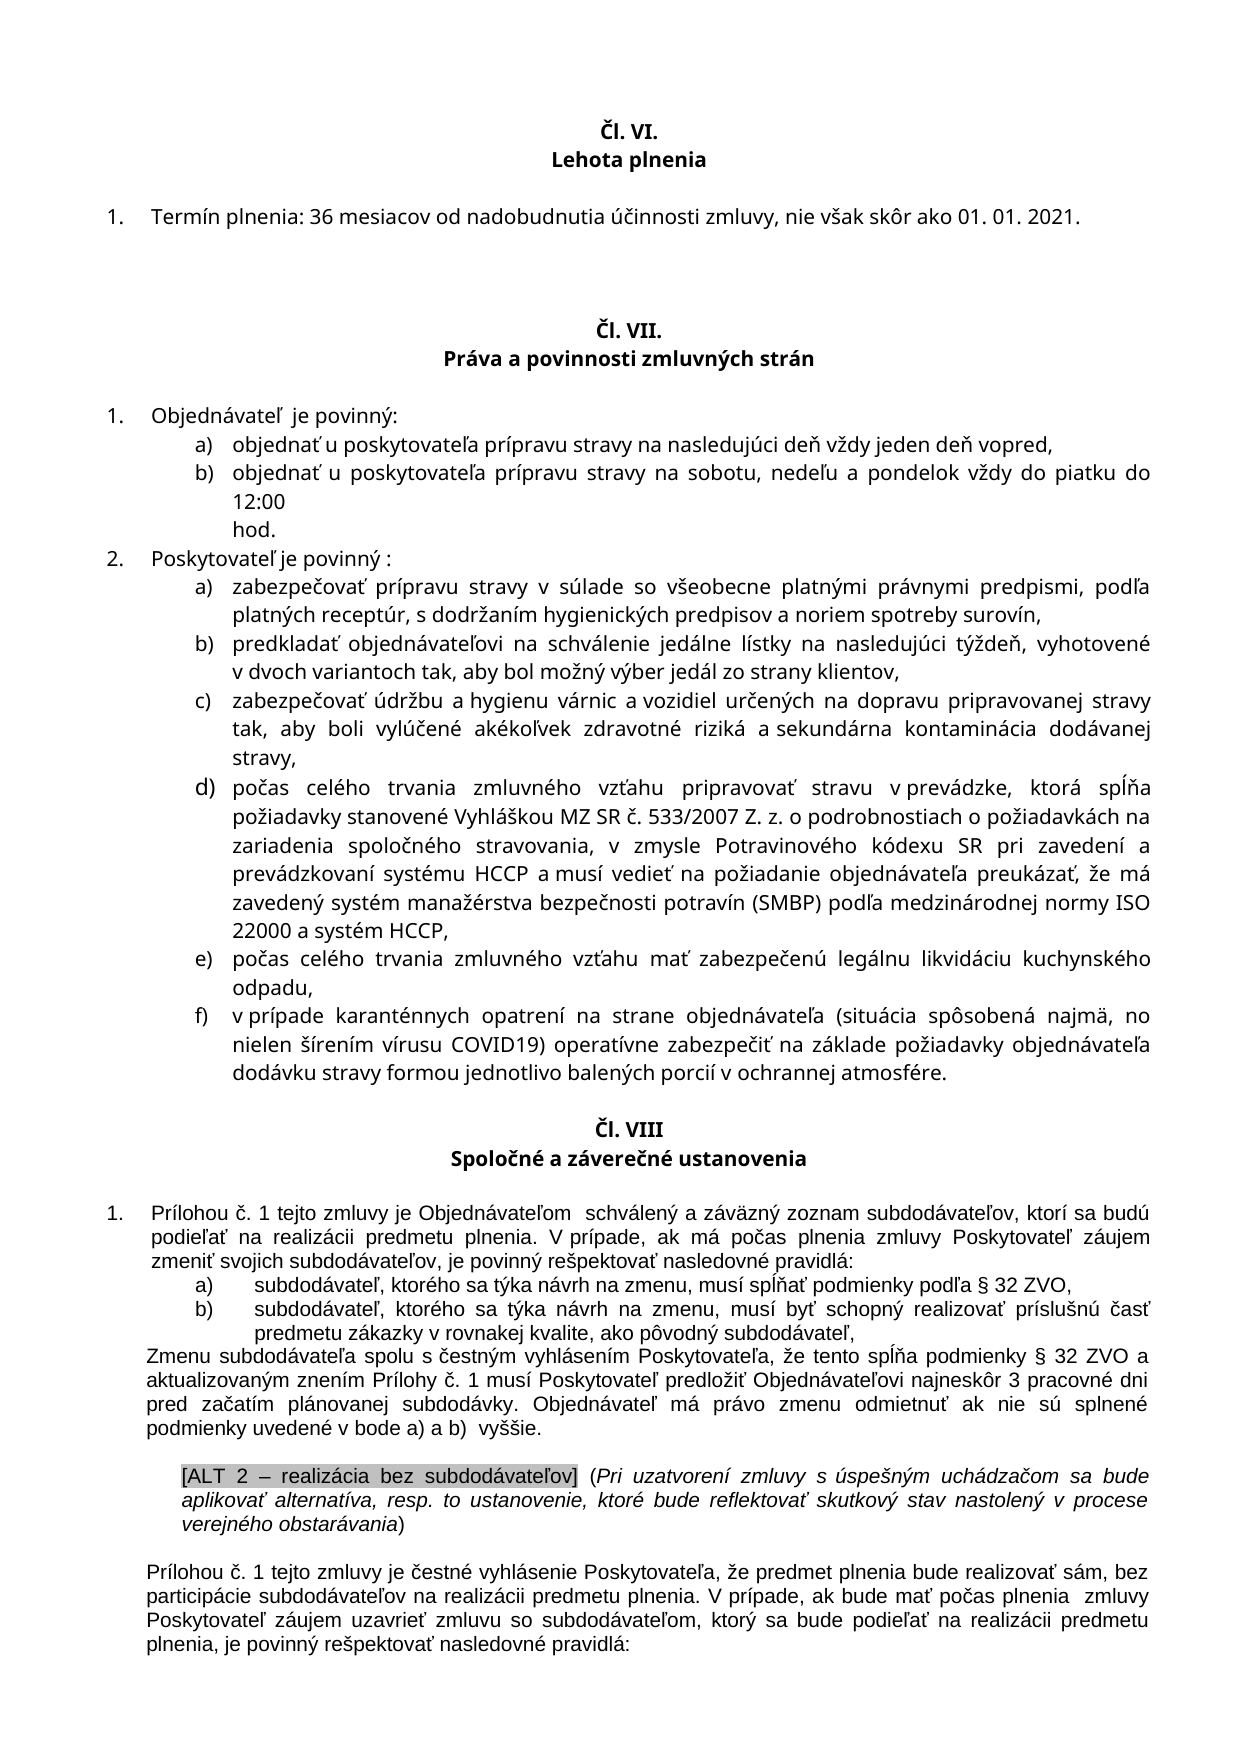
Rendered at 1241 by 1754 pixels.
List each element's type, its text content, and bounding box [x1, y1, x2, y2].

list Termín plnenia: 36 mesiacov od nadobudnutia účinnosti zmluvy, nie však skôr ako 01. 01. 2021. [106, 202, 1152, 231]
list počas celého trvania zmluvného vzťahu mať zabezpečenú legálnu likvidáciu kuchynského odpadu, [194, 944, 1152, 1001]
list Čl. VI. [106, 117, 1152, 146]
list Lehota plnenia [106, 146, 1152, 174]
list subdodávateľ, ktorého sa týka návrh na zmenu, musí spĺňať podmienky podľa § 32 ZVO, [195, 1272, 1152, 1296]
list v prípade karanténnych opatrení na strane objednávateľa (situácia spôsobená najmä, no nielen šírením vírusu COVID19) operatívne zabezpečiť na základe požiadavky objednávateľa dodávku stravy formou jednotlivo balených porcií v ochrannej atmosfére. [194, 1001, 1152, 1087]
list predkladať objednávateľovi na schválenie jedálne lístky na nasledujúci týždeň, vyhotovené v dvoch variantoch tak, aby bol možný výber jedál zo strany klientov, [194, 629, 1152, 686]
text Zmenu subdodávateľa spolu s čestným vyhlásením Poskytovateľa, že tento spĺňa podmienky § 32 ZVO a aktualizovaným znením Prílohy č. 1 musí Poskytovateľ predložiť Objednávateľovi najneskôr 3 pracovné dni pred začatím plánovanej subdodávky. Objednávateľ má právo zmenu odmietnuť ak nie sú splnené podmienky uvedené v bode a) a b) vyššie. [146, 1344, 1149, 1440]
list Objednávateľ je povinný: [106, 401, 1152, 430]
list Prílohou č. 1 tejto zmluvy je Objednávateľom schválený a záväzný zoznam subdodávateľov, ktorí sa budú podieľať na realizácii predmetu plnenia. V prípade, ak má počas plnenia zmluvy Poskytovateľ záujem zmeniť svojich subdodávateľov, je povinný rešpektovať nasledovné pravidlá: [106, 1201, 1152, 1272]
text [ALT 2 – realizácia bez subdodávateľov] (Pri uzatvorení zmluvy s úspešným uchádzačom sa bude aplikovať alternatíva, resp. to ustanovenie, ktoré bude reflektovať skutkový stav nastolený v procese verejného obstarávania) [181, 1464, 1152, 1536]
list Spoločné a záverečné ustanovenia [106, 1144, 1152, 1172]
list subdodávateľ, ktorého sa týka návrh na zmenu, musí byť schopný realizovať príslušnú časť predmetu zákazky v rovnakej kvalite, ako pôvodný subdodávateľ, [195, 1296, 1152, 1344]
text hod. [203, 515, 1152, 544]
text Prílohou č. 1 tejto zmluvy je čestné vyhlásenie Poskytovateľa, že predmet plnenia bude realizovať sám, bez participácie subdodávateľov na realizácii predmetu plnenia. V prípade, ak bude mať počas plnenia zmluvy Poskytovateľ záujem uzavrieť zmluvu so subdodávateľom, ktorý sa bude podieľať na realizácii predmetu plnenia, je povinný rešpektovať nasledovné pravidlá: [146, 1560, 1149, 1656]
text Práva a povinnosti zmluvných strán [106, 344, 1152, 373]
list Čl. VIII [106, 1115, 1152, 1144]
list počas celého trvania zmluvného vzťahu pripravovať stravu v prevádzke, ktorá spĺňa požiadavky stanovené Vyhláškou MZ SR č. 533/2007 Z. z. o podrobnostiach o požiadavkách na zariadenia spoločného stravovania, v zmysle Potravinového kódexu SR pri zavedení a prevádzkovaní systému HCCP a musí vedieť na požiadanie objednávateľa preukázať, že má zavedený systém manažérstva bezpečnosti potravín (SMBP) podľa medzinárodnej normy ISO 22000 a systém HCCP, [194, 771, 1152, 944]
list objednať u poskytovateľa prípravu stravy na sobotu, nedeľu a pondelok vždy do piatku do 12:00 [194, 458, 1152, 515]
list zabezpečovať prípravu stravy v súlade so všeobecne platnými právnymi predpismi, podľa platných receptúr, s dodržaním hygienických predpisov a noriem spotreby surovín, [194, 572, 1152, 629]
list Čl. VII. [106, 316, 1152, 344]
list zabezpečovať údržbu a hygienu várnic a vozidiel určených na dopravu pripravovanej stravy tak, aby boli vylúčené akékoľvek zdravotné riziká a sekundárna kontaminácia dodávanej stravy, [194, 686, 1152, 771]
list objednať u poskytovateľa prípravu stravy na nasledujúci deň vždy jeden deň vopred, [194, 430, 1152, 458]
list Poskytovateľ je povinný : [106, 544, 1152, 572]
